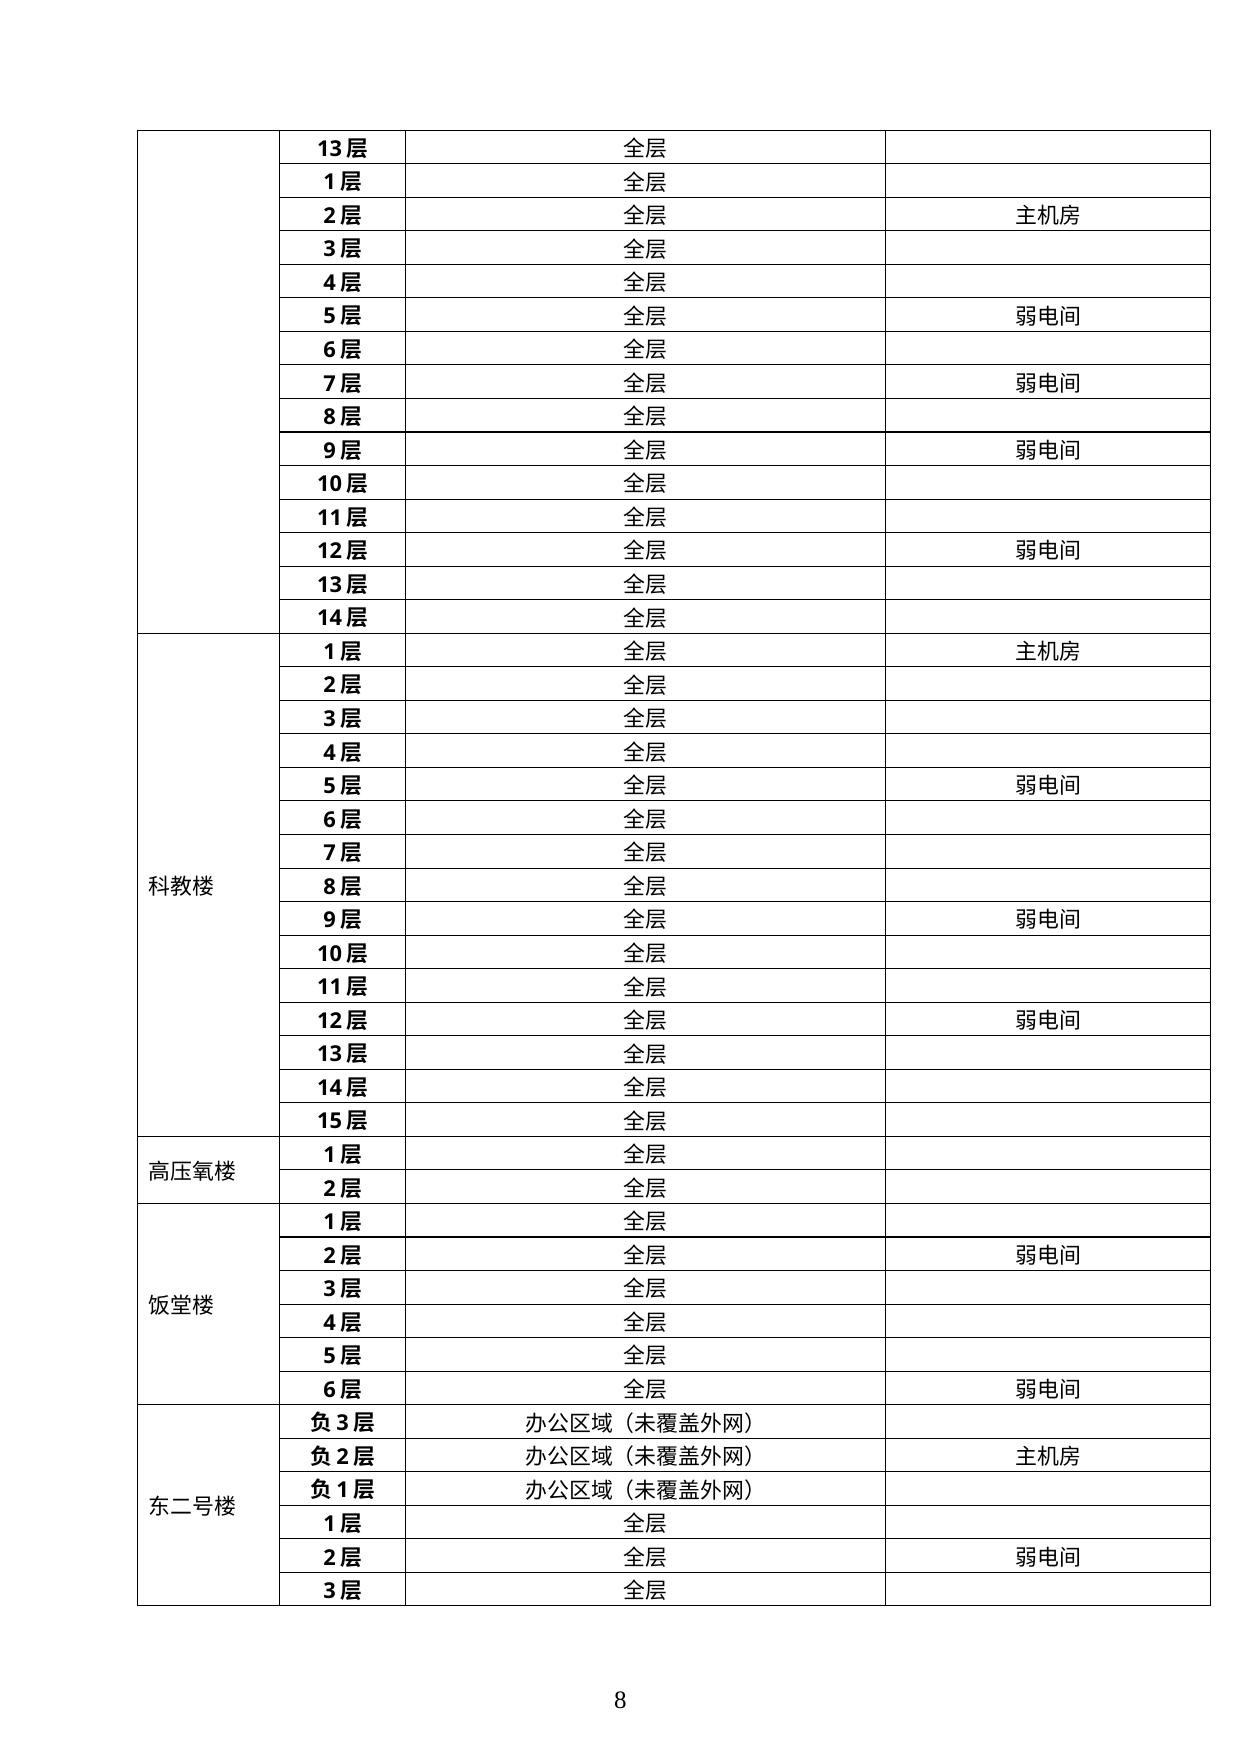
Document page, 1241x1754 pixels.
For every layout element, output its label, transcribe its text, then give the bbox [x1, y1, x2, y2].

table_cell 全层 [406, 701, 885, 733]
table_cell 3层 [280, 1573, 405, 1605]
table_cell 3层 [280, 231, 405, 264]
table_cell 5层 [280, 298, 405, 331]
table_cell 弱电间 [886, 1372, 1210, 1404]
table_cell [886, 265, 1210, 297]
table_cell 全层 [406, 1372, 885, 1404]
table_cell 主机房 [886, 1439, 1210, 1471]
table_cell 全层 [406, 1305, 885, 1337]
table_cell 全层 [406, 500, 885, 532]
table_cell 全层 [406, 1137, 885, 1169]
table_cell 全层 [406, 600, 885, 633]
table_cell [886, 1305, 1210, 1337]
table_cell 1层 [280, 164, 405, 197]
table_cell 1层 [280, 1137, 405, 1169]
table_cell [886, 1036, 1210, 1069]
table_cell 4层 [280, 734, 405, 767]
table_cell 15层 [280, 1103, 405, 1136]
table_cell [886, 231, 1210, 264]
table_cell 3层 [280, 701, 405, 733]
table_cell 14层 [280, 1070, 405, 1102]
table_cell 弱电间 [886, 1238, 1210, 1270]
table_cell 8层 [280, 399, 405, 431]
table_cell 全层 [406, 902, 885, 934]
table_cell [886, 1137, 1210, 1169]
table_cell 全层 [406, 1539, 885, 1572]
table_cell [886, 734, 1210, 767]
table_cell 负1层 [280, 1472, 405, 1505]
table_cell [886, 969, 1210, 1002]
table_cell 全层 [406, 768, 885, 800]
table_cell 3层 [280, 1271, 405, 1303]
table_cell 全层 [406, 634, 885, 666]
table_cell [886, 1405, 1210, 1438]
table_cell 全层 [406, 433, 885, 465]
table_cell [886, 801, 1210, 834]
table_cell [886, 399, 1210, 431]
table_cell 1层 [280, 1204, 405, 1236]
table_cell [886, 332, 1210, 364]
table_cell 弱电间 [886, 433, 1210, 465]
table_cell 10层 [280, 936, 405, 968]
table_cell 全层 [406, 1003, 885, 1035]
table_cell 7层 [280, 365, 405, 398]
table_cell 10层 [280, 466, 405, 498]
table_cell 13层 [280, 567, 405, 599]
table_cell 12层 [280, 533, 405, 566]
table_cell [886, 1070, 1210, 1102]
table_cell 全层 [406, 734, 885, 767]
table_cell 弱电间 [886, 902, 1210, 934]
table_cell 全层 [406, 1338, 885, 1371]
table_cell 6层 [280, 1372, 405, 1404]
table_cell 2层 [280, 1238, 405, 1270]
table_cell 2层 [280, 1170, 405, 1203]
table_cell 5层 [280, 1338, 405, 1371]
table_cell 负2层 [280, 1439, 405, 1471]
table_cell [886, 1271, 1210, 1303]
table_cell 9层 [280, 433, 405, 465]
table_cell [886, 869, 1210, 901]
table_cell [886, 131, 1210, 163]
table_cell 全层 [406, 164, 885, 197]
table_cell 1层 [280, 1506, 405, 1538]
table_cell [886, 164, 1210, 197]
table_cell 办公区域（未覆盖外网） [406, 1439, 885, 1471]
table_cell 主机房 [886, 198, 1210, 230]
table_cell 全层 [406, 365, 885, 398]
table_cell [886, 936, 1210, 968]
table_cell 全层 [406, 466, 885, 498]
table_cell 14层 [280, 600, 405, 633]
table_cell 2层 [280, 1539, 405, 1572]
table_cell 全层 [406, 332, 885, 364]
table_cell 全层 [406, 198, 885, 230]
table_cell 负3层 [280, 1405, 405, 1438]
table_cell 11层 [280, 500, 405, 532]
table_cell 弱电间 [886, 1003, 1210, 1035]
table_cell 全层 [406, 1204, 885, 1236]
table_cell 全层 [406, 1506, 885, 1538]
table_cell 办公区域（未覆盖外网） [406, 1405, 885, 1438]
table_cell 4层 [280, 1305, 405, 1337]
table_cell 6层 [280, 332, 405, 364]
table_cell 1层 [280, 634, 405, 666]
table_cell 高压氧楼 [138, 1137, 279, 1203]
table_cell 饭堂楼 [138, 1204, 279, 1404]
table_cell 全层 [406, 1238, 885, 1270]
table_cell 9层 [280, 902, 405, 934]
table_cell 弱电间 [886, 768, 1210, 800]
table_cell 全层 [406, 835, 885, 867]
table_cell 科教楼 [138, 634, 279, 1136]
table_cell 8层 [280, 869, 405, 901]
table_cell [886, 1103, 1210, 1136]
table_cell 全层 [406, 969, 885, 1002]
table_cell [886, 1170, 1210, 1203]
table_cell 弱电间 [886, 298, 1210, 331]
table_cell 11层 [280, 969, 405, 1002]
table_cell 主机房 [886, 634, 1210, 666]
table_cell 弱电间 [886, 533, 1210, 566]
table_cell 全层 [406, 298, 885, 331]
table_cell [886, 500, 1210, 532]
table_cell 全层 [406, 667, 885, 700]
table_cell [886, 1338, 1210, 1371]
table_cell [886, 701, 1210, 733]
table_cell 12层 [280, 1003, 405, 1035]
table_cell 全层 [406, 1271, 885, 1303]
table_cell 6层 [280, 801, 405, 834]
table_cell [886, 835, 1210, 867]
table_cell [886, 667, 1210, 700]
table_cell 全层 [406, 399, 885, 431]
table_cell 全层 [406, 869, 885, 901]
table_cell 办公区域（未覆盖外网） [406, 1472, 885, 1505]
table_cell 全层 [406, 1103, 885, 1136]
table_cell 全层 [406, 936, 885, 968]
table_cell 5层 [280, 768, 405, 800]
table_cell [886, 1506, 1210, 1538]
table_cell 全层 [406, 231, 885, 264]
table_cell 13层 [280, 1036, 405, 1069]
table_cell 全层 [406, 265, 885, 297]
table_cell 弱电间 [886, 1539, 1210, 1572]
table_cell 全层 [406, 1070, 885, 1102]
table_cell [886, 1573, 1210, 1605]
table_cell 全层 [406, 131, 885, 163]
table_cell 全层 [406, 1573, 885, 1605]
table_cell 4层 [280, 265, 405, 297]
table_cell [886, 1472, 1210, 1505]
table_cell [886, 600, 1210, 633]
table_cell [886, 567, 1210, 599]
table_cell 7层 [280, 835, 405, 867]
table_cell [886, 1204, 1210, 1236]
table_cell 13层 [280, 131, 405, 163]
table_cell 2层 [280, 198, 405, 230]
table_cell 全层 [406, 1036, 885, 1069]
table_cell 2层 [280, 667, 405, 700]
table_cell 全层 [406, 1170, 885, 1203]
table_cell 全层 [406, 801, 885, 834]
table_cell 全层 [406, 567, 885, 599]
table_cell 弱电间 [886, 365, 1210, 398]
table_cell 东二号楼 [138, 1405, 279, 1605]
table_cell 全层 [406, 533, 885, 566]
table_cell [886, 466, 1210, 498]
